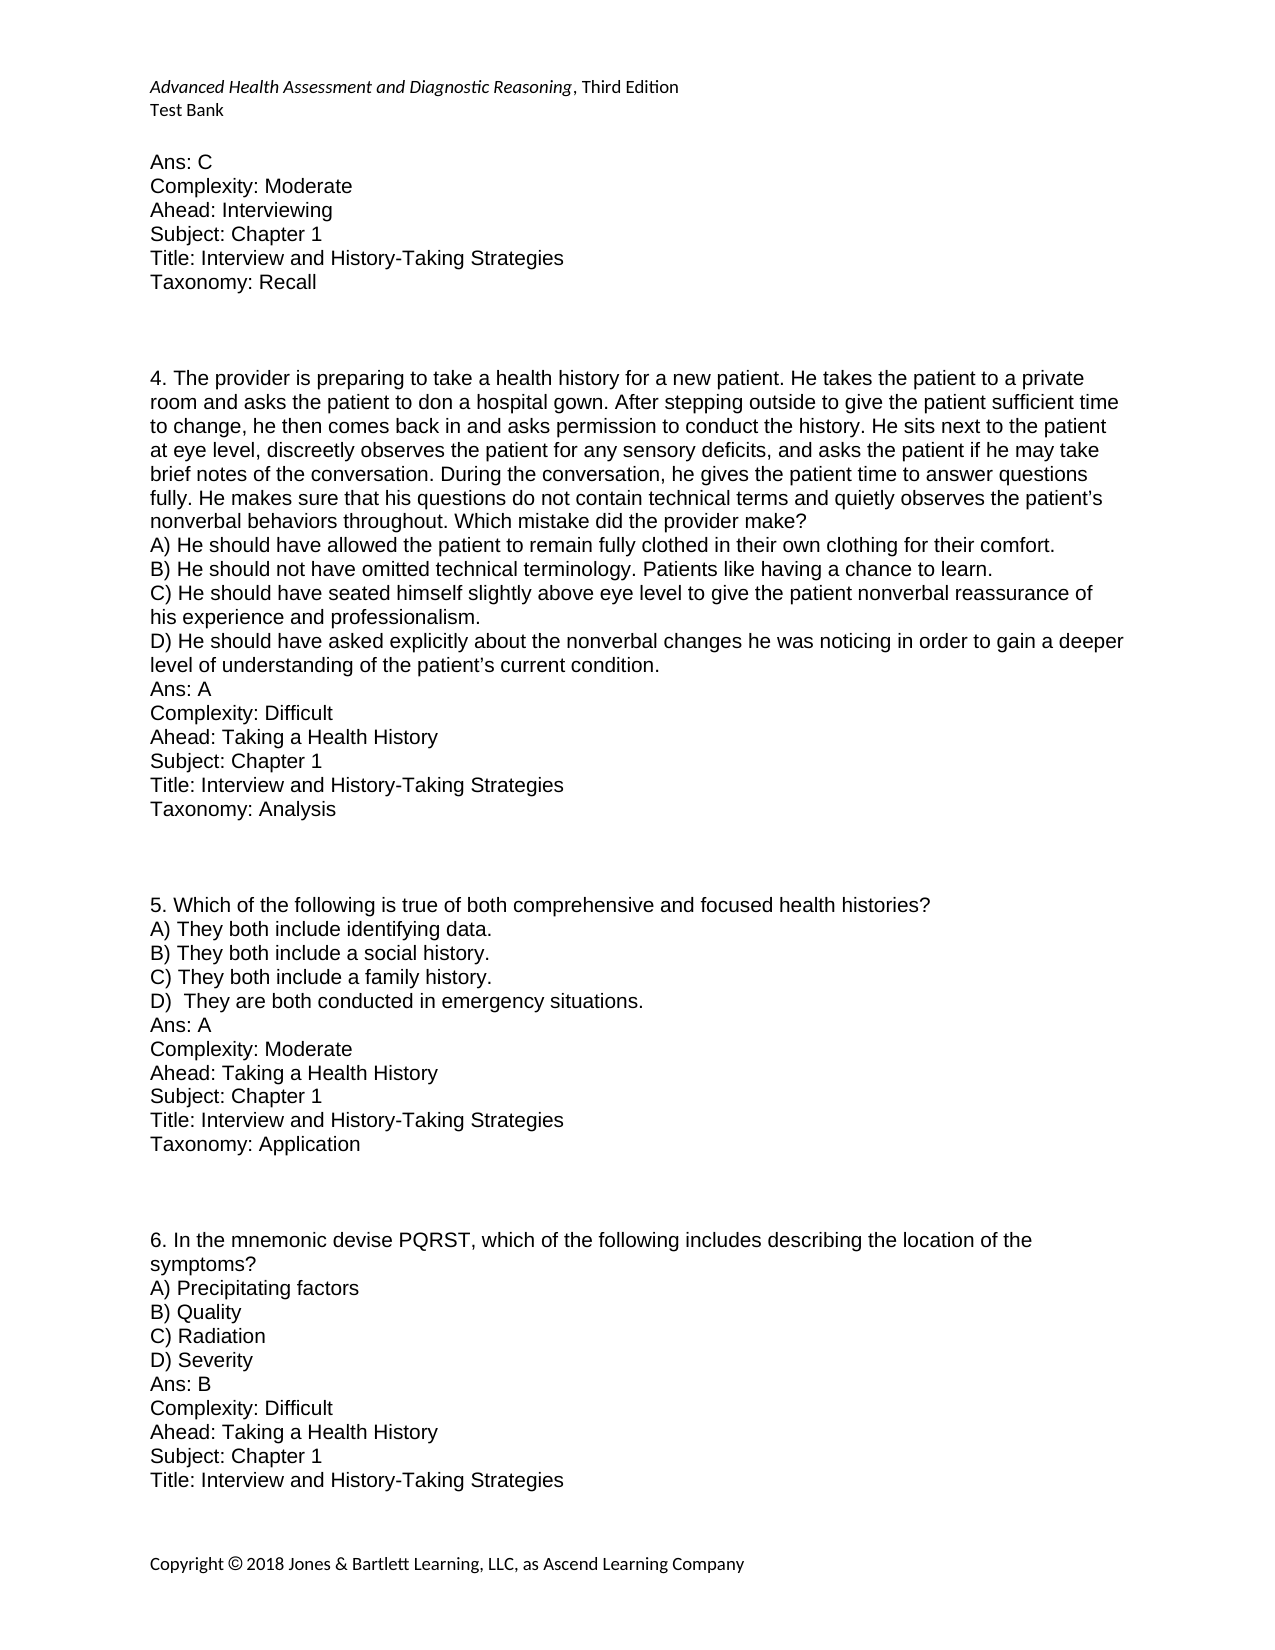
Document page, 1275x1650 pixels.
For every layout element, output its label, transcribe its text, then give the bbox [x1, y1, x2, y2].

text B) Quality [150, 1300, 1125, 1324]
text 4. The provider is preparing to take a health history for a new patient. He takes the patient to a private room and asks the patient to don a hospital gown. After stepping outside to give the patient sufficient time to change, he then comes back in and asks permission to conduct the history. He sits next to the patient at eye level, discreetly observes the patient for any sensory deficits, and asks the patient if he may take brief notes of the conversation. During the conversation, he gives the patient time to answer questions fully. He makes sure that his questions do not contain technical terms and quietly observes the patient’s nonverbal behaviors throughout. Which mistake did the provider make? [150, 366, 1125, 533]
text Subject: Chapter 1 [150, 1084, 1125, 1108]
text Ahead: Taking a Health History [150, 1060, 1125, 1084]
text Ans: A [150, 1012, 1125, 1036]
text Subject: Chapter 1 [150, 1444, 1125, 1468]
text Ahead: Interviewing [150, 198, 1125, 222]
text D) They are both conducted in emergency situations. [150, 988, 1125, 1012]
text C) They both include a family history. [150, 964, 1125, 988]
text Ans: B [150, 1372, 1125, 1396]
text Complexity: Moderate [150, 174, 1125, 198]
text Complexity: Difficult [150, 1396, 1125, 1420]
text Title: Interview and History-Taking Strategies [150, 773, 1125, 797]
text Subject: Chapter 1 [150, 222, 1125, 246]
text A) He should have allowed the patient to remain fully clothed in their own clothing for their comfort. [150, 533, 1125, 557]
text Ahead: Taking a Health History [150, 725, 1125, 749]
text Taxonomy: Analysis [150, 797, 1125, 821]
text A) Precipitating factors [150, 1276, 1125, 1300]
text 5. Which of the following is true of both comprehensive and focused health histories? [150, 893, 1125, 917]
text Ans: C [150, 150, 1125, 174]
text Taxonomy: Application [150, 1132, 1125, 1156]
text Taxonomy: Recall [150, 270, 1125, 294]
text Title: Interview and History-Taking Strategies [150, 246, 1125, 270]
text C) Radiation [150, 1324, 1125, 1348]
text Ahead: Taking a Health History [150, 1420, 1125, 1444]
text D) Severity [150, 1348, 1125, 1372]
text C) He should have seated himself slightly above eye level to give the patient nonverbal reassurance of his experience and professionalism. [150, 581, 1125, 629]
text Complexity: Difficult [150, 701, 1125, 725]
text Ans: A [150, 677, 1125, 701]
text Title: Interview and History-Taking Strategies [150, 1108, 1125, 1132]
text Complexity: Moderate [150, 1036, 1125, 1060]
text 6. In the mnemonic devise PQRST, which of the following includes describing the location of the symptoms? [150, 1228, 1125, 1276]
text Title: Interview and History-Taking Strategies [150, 1468, 1125, 1492]
text B) He should not have omitted technical terminology. Patients like having a chance to learn. [150, 557, 1125, 581]
text B) They both include a social history. [150, 941, 1125, 964]
text A) They both include identifying data. [150, 917, 1125, 941]
text D) He should have asked explicitly about the nonverbal changes he was noticing in order to gain a deeper level of understanding of the patient’s current condition. [150, 629, 1125, 677]
text Subject: Chapter 1 [150, 749, 1125, 773]
